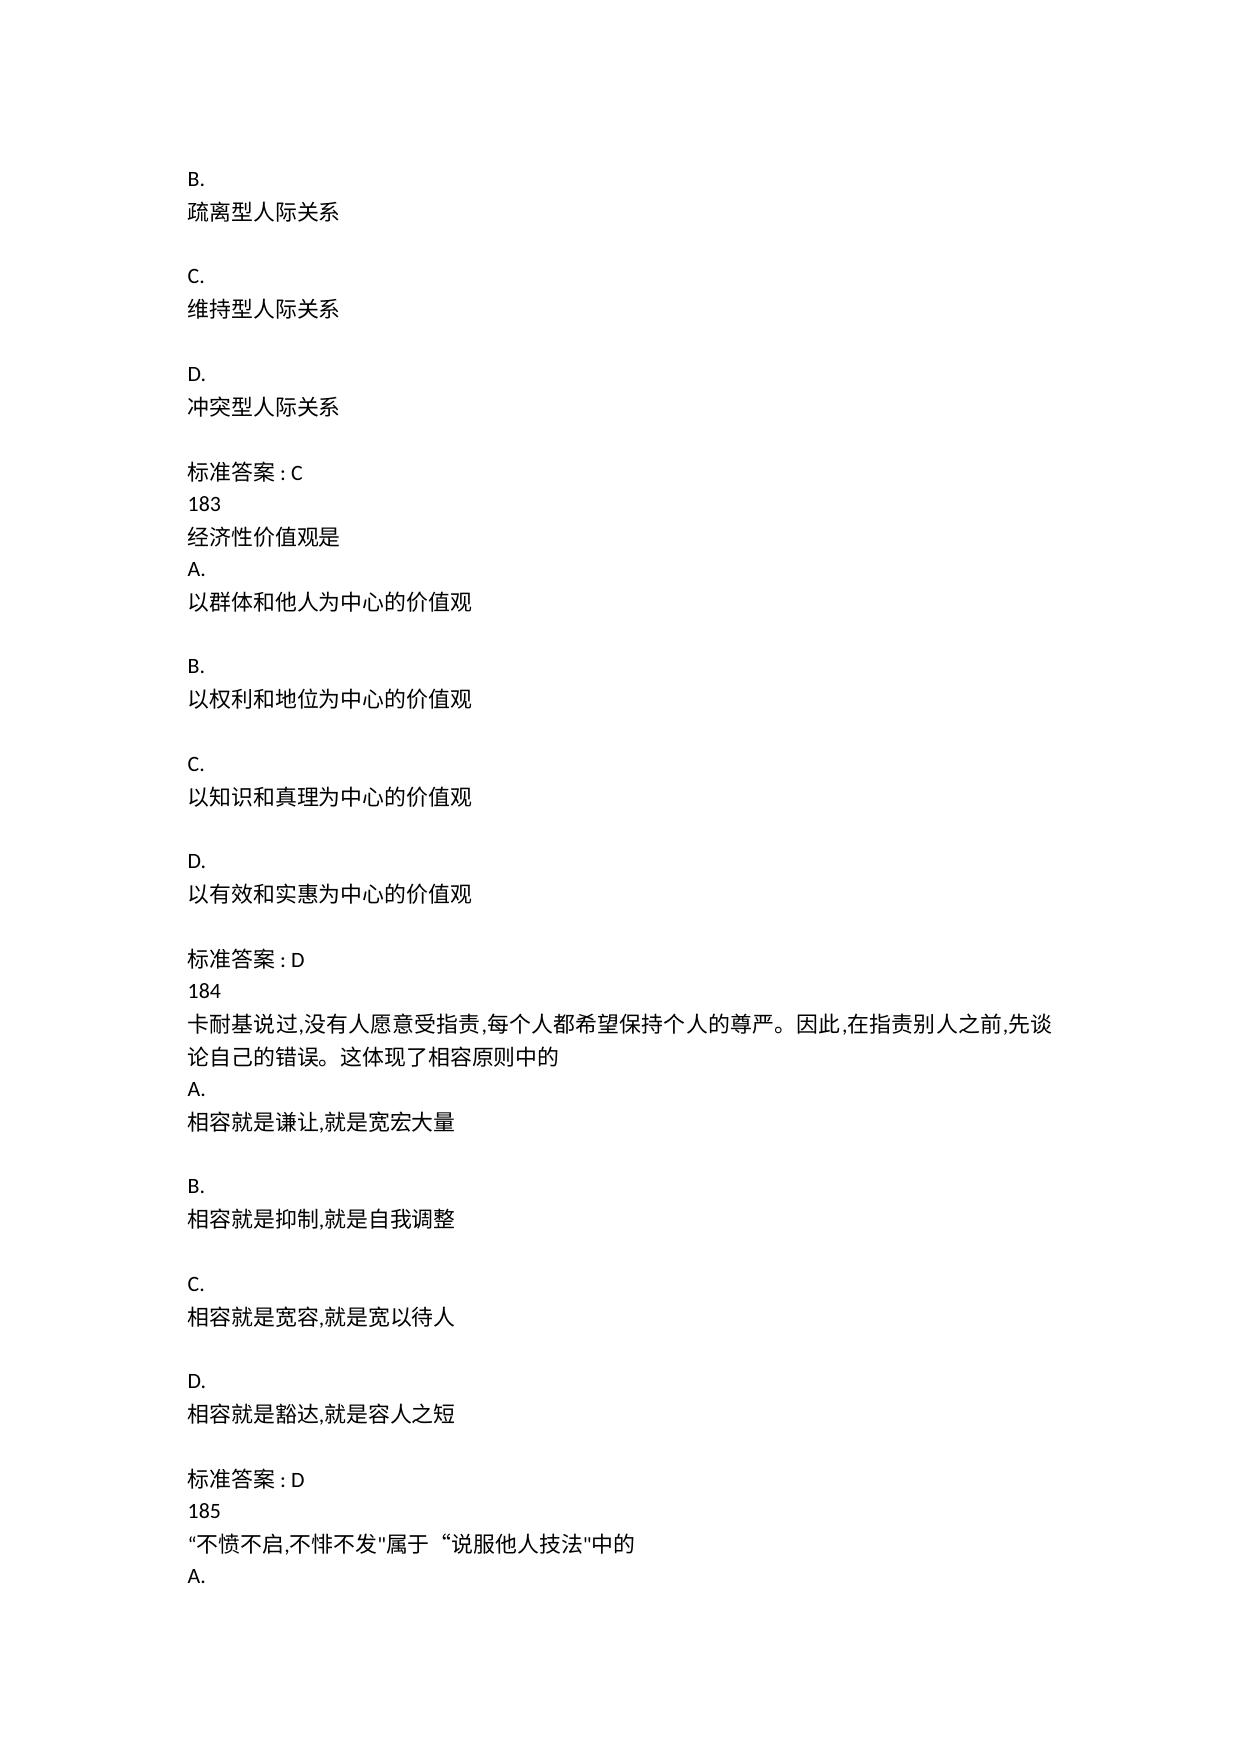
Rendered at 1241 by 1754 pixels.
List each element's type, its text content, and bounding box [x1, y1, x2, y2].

text D. [187, 357, 1053, 389]
text 以有效和实惠为中心的价值观 [187, 877, 1053, 909]
text 以群体和他人为中心的价值观 [187, 584, 1053, 617]
text C. [187, 747, 1053, 779]
text A. [187, 1072, 1053, 1104]
text A. [187, 552, 1053, 584]
text 维持型人际关系 [187, 292, 1053, 324]
text 标准答案 : D [187, 942, 1053, 974]
text 184 [187, 974, 1053, 1007]
text 相容就是抑制,就是自我调整 [187, 1202, 1053, 1234]
text 冲突型人际关系 [187, 389, 1053, 422]
text 以知识和真理为中心的价值观 [187, 779, 1053, 812]
text 相容就是豁达,就是容人之短 [187, 1397, 1053, 1429]
text B. [187, 162, 1053, 194]
text 标准答案 : D [187, 1462, 1053, 1494]
text D. [187, 844, 1053, 877]
text A. [187, 1559, 1053, 1592]
text D. [187, 1364, 1053, 1397]
text 185 [187, 1494, 1053, 1527]
text 以权利和地位为中心的价值观 [187, 682, 1053, 714]
text “不愤不启,不悱不发"属于“说服他人技法"中的 [187, 1527, 1053, 1559]
text B. [187, 649, 1053, 682]
text 卡耐基说过,没有人愿意受指责,每个人都希望保持个人的尊严。因此,在指责别人之前,先谈论自己的错误。这体现了相容原则中的 [187, 1007, 1053, 1072]
text C. [187, 1267, 1053, 1299]
text B. [187, 1169, 1053, 1202]
text 经济性价值观是 [187, 519, 1053, 552]
text 疏离型人际关系 [187, 194, 1053, 227]
text 相容就是宽容,就是宽以待人 [187, 1299, 1053, 1332]
text 标准答案 : C [187, 454, 1053, 487]
text C. [187, 259, 1053, 292]
text 相容就是谦让,就是宽宏大量 [187, 1104, 1053, 1137]
text 183 [187, 487, 1053, 519]
